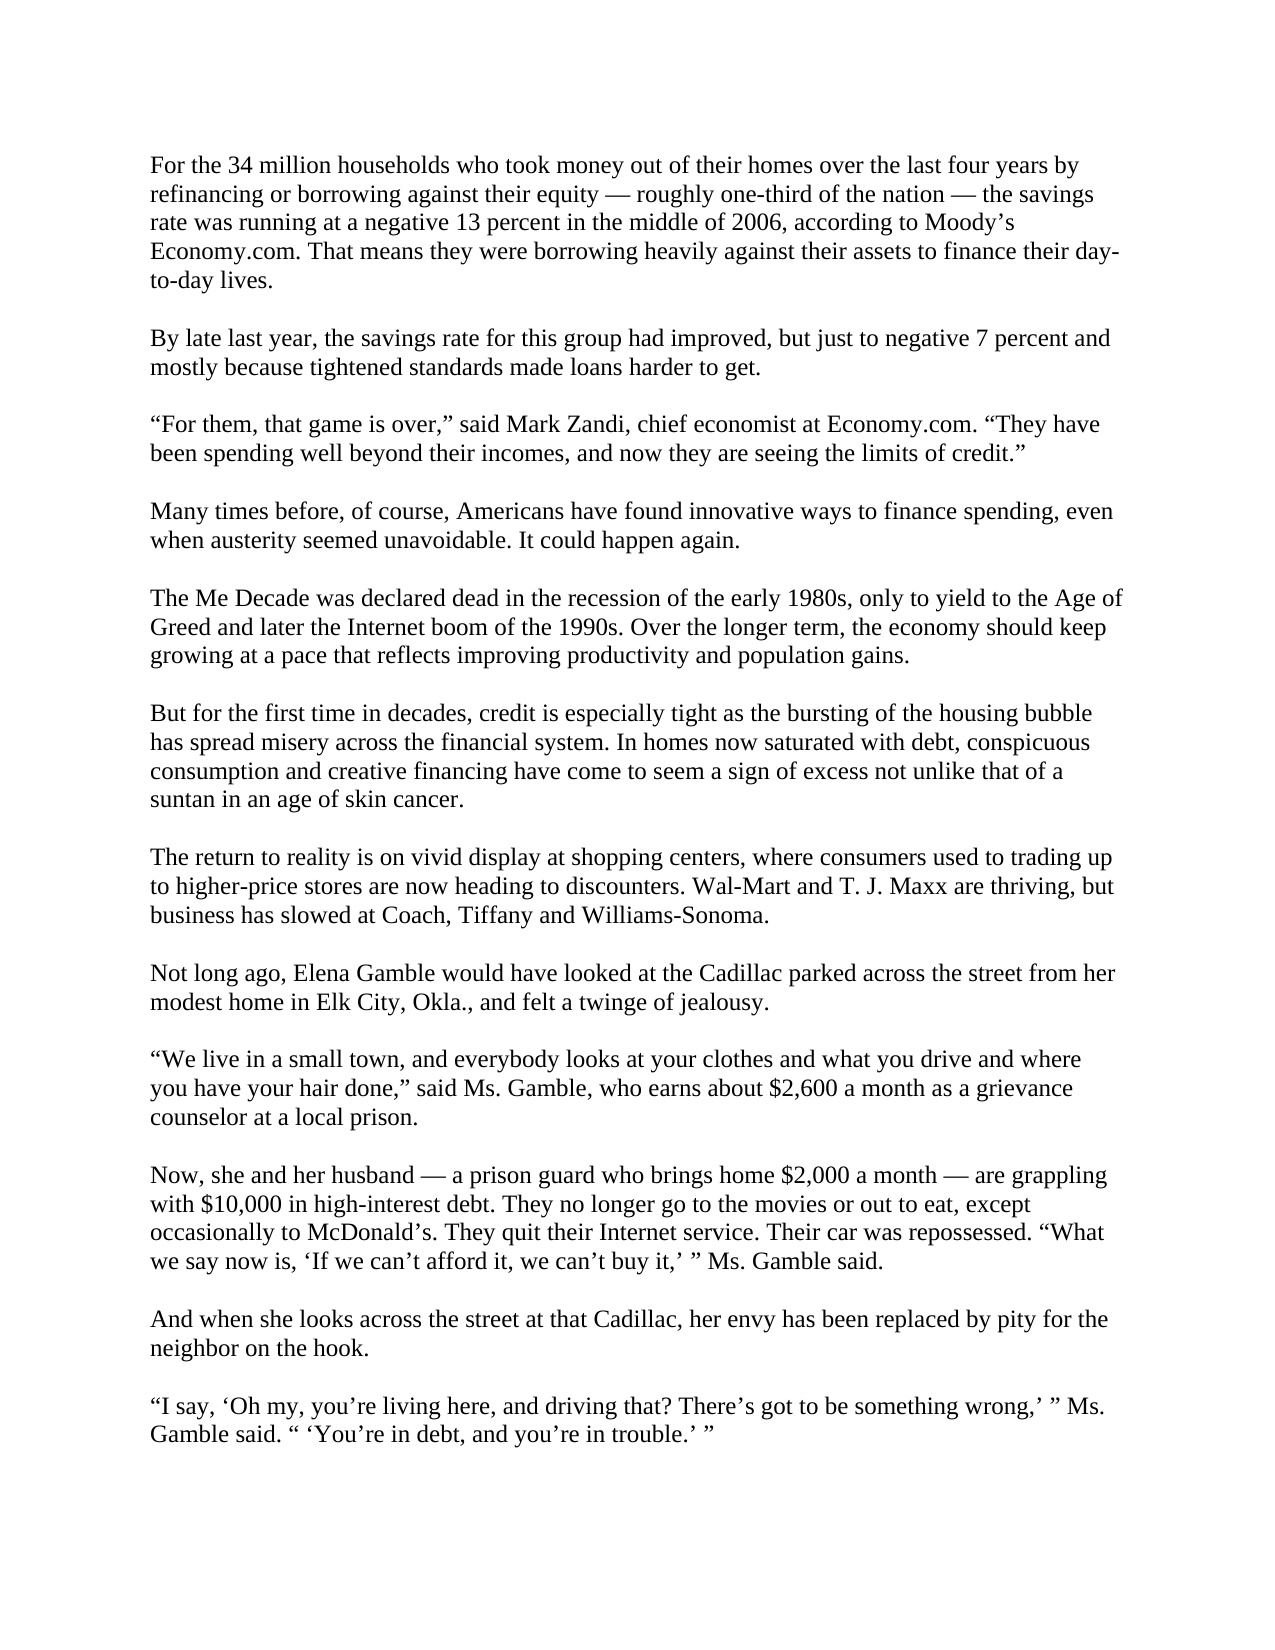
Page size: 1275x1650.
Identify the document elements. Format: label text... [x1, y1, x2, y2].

text The return to reality is on vivid display at shopping centers, where consumers used to trading up to higher-price stores are now heading to discounters. Wal-Mart and T. J. Maxx are thriving, but business has slowed at Coach, Tiffany and Williams-Sonoma. [150, 842, 1125, 929]
text For the 34 million households who took money out of their homes over the last four years by refinancing or borrowing against their equity — roughly one-third of the nation — the savings rate was running at a negative 13 percent in the middle of 2006, according to Moody’s Economy.com. That means they were borrowing heavily against their assets to finance their day-to-day lives. [150, 150, 1125, 294]
text Now, she and her husband — a prison guard who brings home $2,000 a month — are grappling with $10,000 in high-interest debt. They no longer go to the movies or out to eat, except occasionally to McDonald’s. They quit their Internet service. Their car was repossessed. “What we say now is, ‘If we can’t afford it, we can’t buy it,’ ” Ms. Gamble said. [150, 1160, 1125, 1275]
text Not long ago, Elena Gamble would have looked at the Cadillac parked across the street from her modest home in Elk City, Okla., and felt a twinge of jealousy. [150, 958, 1125, 1015]
text “We live in a small town, and everybody looks at your clothes and what you drive and where you have your hair done,” said Ms. Gamble, who earns about $2,600 a month as a grievance counselor at a local prison. [150, 1044, 1125, 1131]
text The Me Decade was declared dead in the recession of the early 1980s, only to yield to the Age of Greed and later the Internet boom of the 1990s. Over the longer term, the economy should keep growing at a pace that reflects improving productivity and population gains. [150, 583, 1125, 669]
text But for the first time in decades, credit is especially tight as the bursting of the housing bubble has spread misery across the financial system. In homes now saturated with debt, conspicuous consumption and creative financing have come to seem a sign of excess not unlike that of a suntan in an age of skin cancer. [150, 698, 1125, 813]
text And when she looks across the street at that Cadillac, her envy has been replaced by pity for the neighbor on the hook. [150, 1304, 1125, 1362]
text By late last year, the savings rate for this group had improved, but just to negative 7 percent and mostly because tightened standards made loans harder to get. [150, 323, 1125, 380]
text “For them, that game is over,” said Mark Zandi, chief economist at Economy.com. “They have been spending well beyond their incomes, and now they are seeing the limits of credit.” [150, 409, 1125, 467]
text “I say, ‘Oh my, you’re living here, and driving that? There’s got to be something wrong,’ ” Ms. Gamble said. “ ‘You’re in debt, and you’re in trouble.’ ” [150, 1391, 1125, 1448]
text Many times before, of course, Americans have found innovative ways to finance spending, even when austerity seemed unavoidable. It could happen again. [150, 496, 1125, 554]
